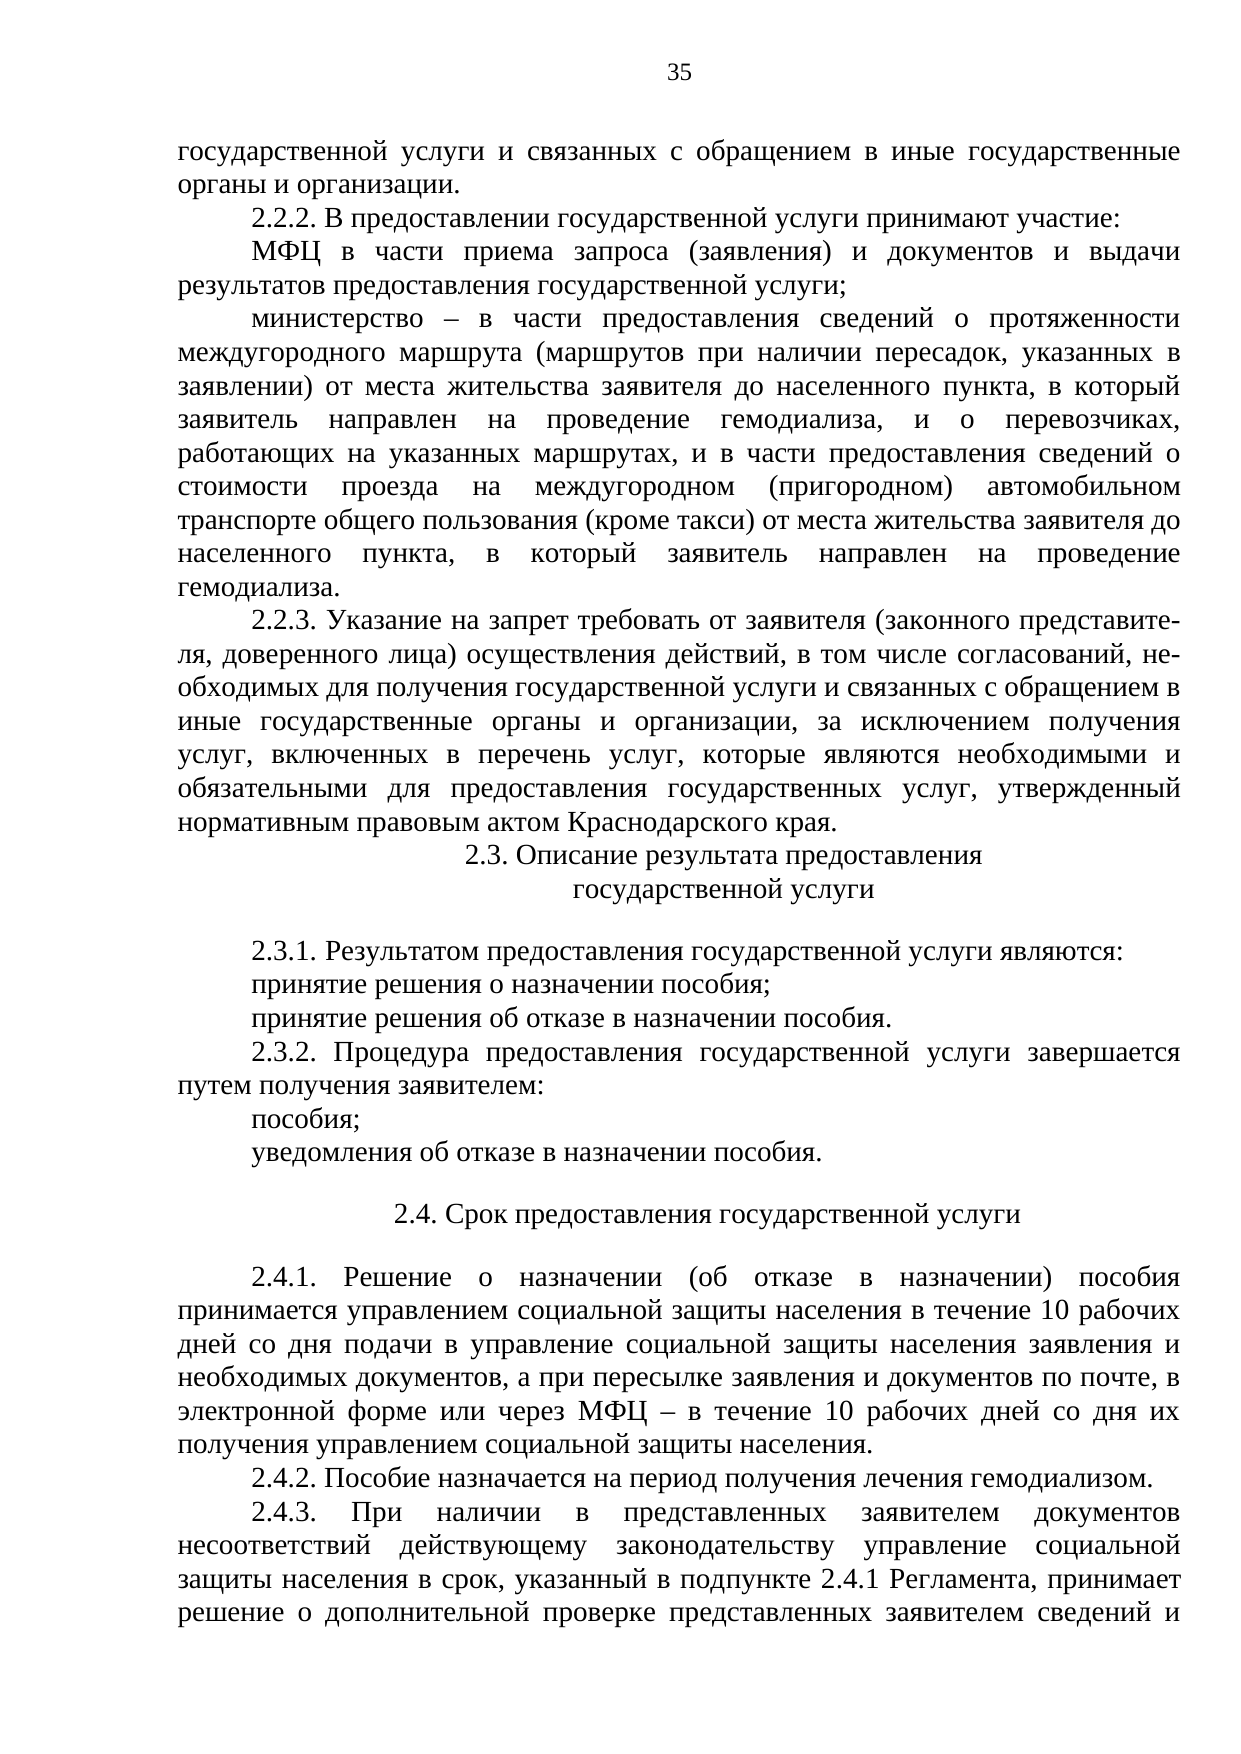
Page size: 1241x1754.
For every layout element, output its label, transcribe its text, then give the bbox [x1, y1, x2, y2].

text 2.4.2. Пособие назначается на период получения лечения гемодиализом. [177, 1460, 1181, 1494]
text МФЦ в части приема запроса (заявления) и документов и выдачи результатов предоставления государственной услуги; [177, 233, 1181, 301]
text 2.2.3. Указание на запрет требовать от заявителя (законного представите-ля, доверенного лица) осуществления действий, в том числе согласований, не-обходимых для получения государственной услуги и связанных с обращением в иные государственные органы и организации, за исключением получения услуг, включенных в перечень услуг, которые являются необходимыми и обязательными для предоставления государственных услуг, утвержденный нормативным правовым актом Краснодарского края. [177, 602, 1181, 837]
text 2.2.2. В предоставлении государственной услуги принимают участие: [177, 200, 1181, 233]
text государственной услуги [266, 871, 1181, 904]
text уведомления об отказе в назначении пособия. [177, 1134, 1181, 1168]
text принятие решения о назначении пособия; [177, 967, 1181, 1000]
text 2.3. Описание результата предоставления [266, 837, 1181, 871]
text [177, 1494, 1181, 1628]
text пособия; [177, 1101, 1181, 1134]
text 2.4. Срок предоставления государственной услуги [233, 1197, 1181, 1230]
text принятие решения об отказе в назначении пособия. [177, 1000, 1181, 1034]
list Результатом предоставления государственной услуги являются: [177, 933, 1181, 967]
text 2.3.2. Процедура предоставления государственной услуги завершается путем получения заявителем: [177, 1034, 1181, 1101]
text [177, 133, 1181, 200]
text министерство – в части предоставления сведений о протяженности междугородного маршрута (маршрутов при наличии пересадок, указанных в заявлении) от места жительства заявителя до населенного пункта, в который заявитель направлен на проведение гемодиализа, и о перевозчиках, работающих на указанных маршрутах, и в части предоставления сведений о стоимости проезда на междугородном (пригородном) автомобильном транспорте общего пользования (кроме такси) от места жительства заявителя до населенного пункта, в который заявитель направлен на проведение гемодиализа. [177, 301, 1181, 602]
text 2.4.1. Решение о назначении (об отказе в назначении) пособия принимается управлением социальной защиты населения в течение 10 рабочих дней со дня подачи в управление социальной защиты населения заявления и необходимых документов, а при пересылке заявления и документов по почте, в электронной форме или через МФЦ – в течение 10 рабочих дней со дня их получения управлением социальной защиты населения. [177, 1259, 1181, 1460]
